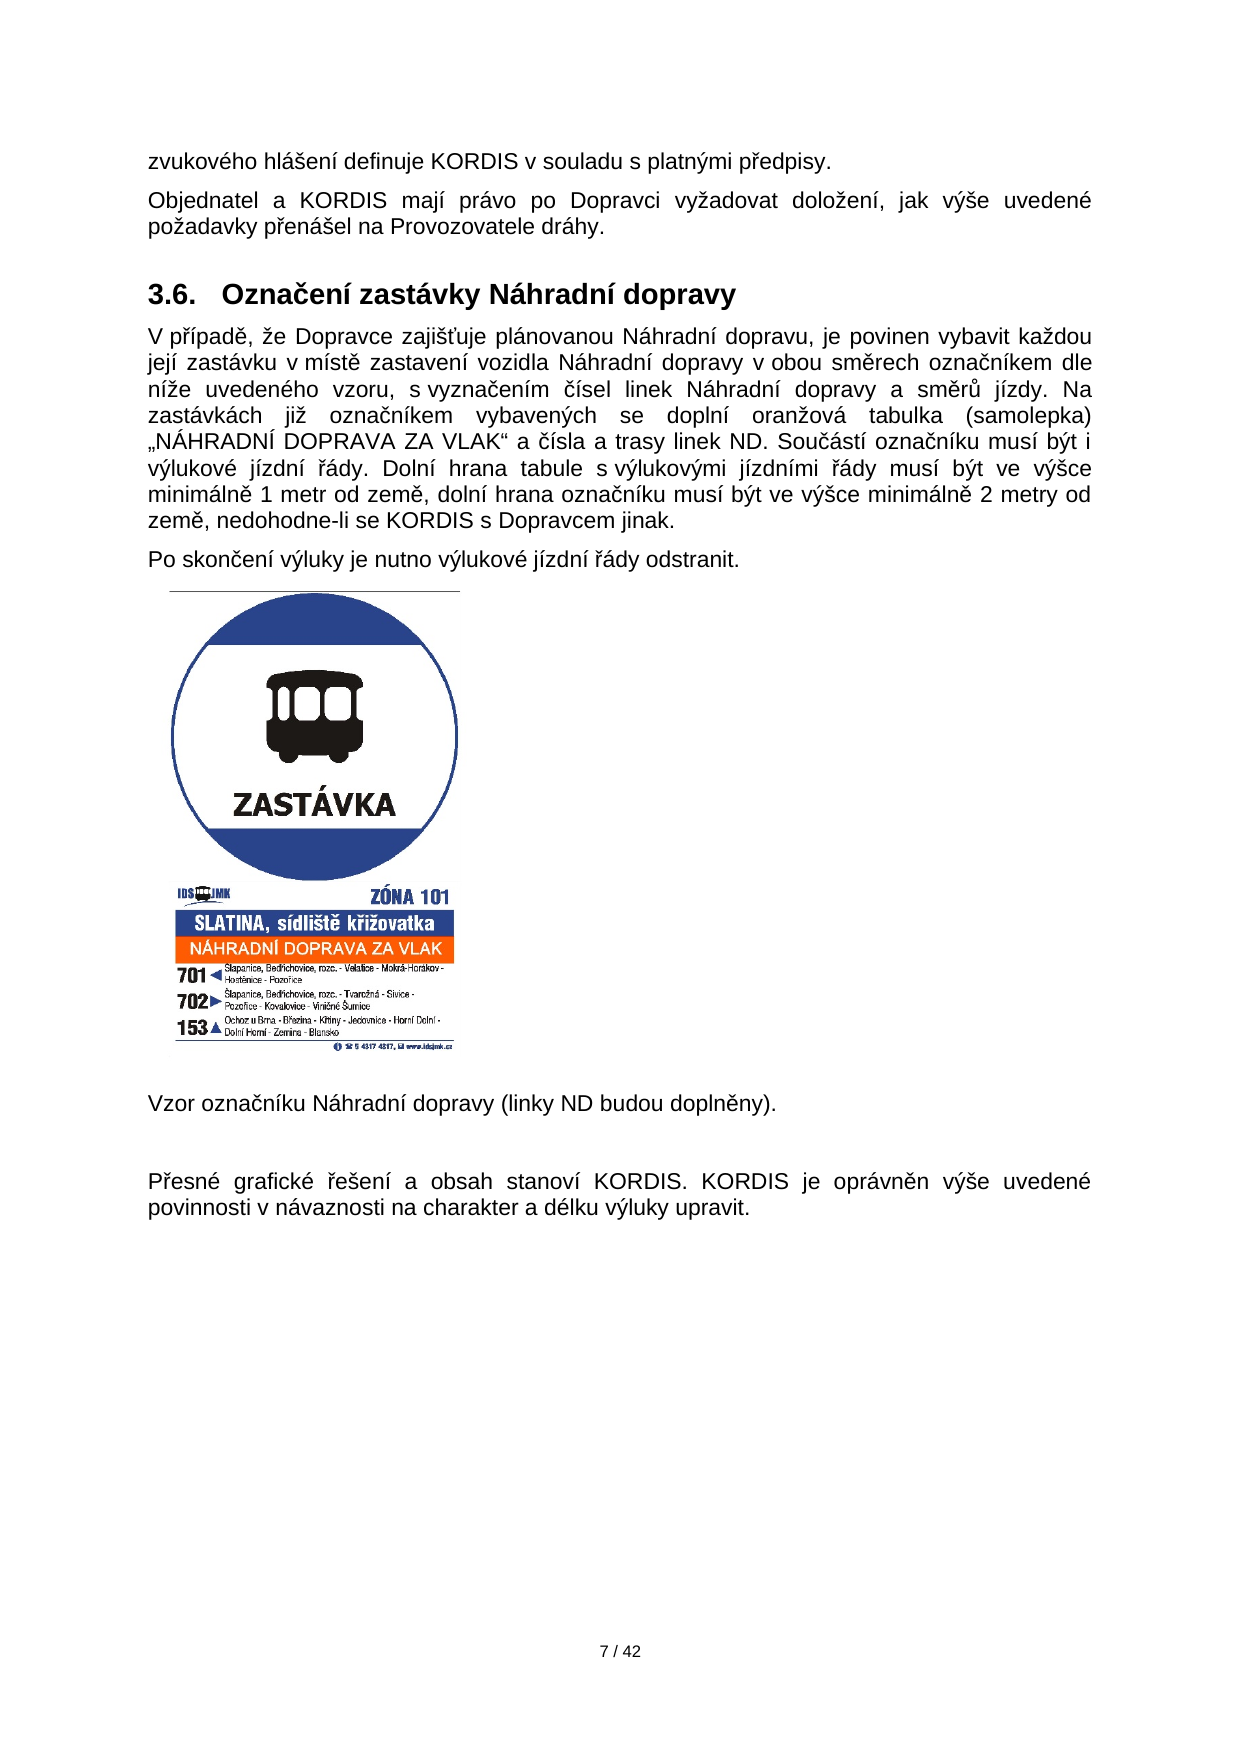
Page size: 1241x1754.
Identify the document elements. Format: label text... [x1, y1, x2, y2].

subtitle Označení zastávky Náhradní dopravy [148, 277, 1092, 310]
text Objednatel a KORDIS mají právo po Dopravci vyžadovat doložení, jak výše uvedené požadavky přenášel na Provozovatele dráhy. [148, 187, 1092, 239]
text Vzor označníku Náhradní dopravy (linky ND budou doplněny). [148, 1090, 1092, 1116]
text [148, 148, 1092, 174]
text Po skončení výluky je nutno výlukové jízdní řády odstranit. [148, 546, 1092, 572]
picture [150, 591, 486, 1067]
text Přesné grafické řešení a obsah stanoví KORDIS. KORDIS je oprávněn výše uvedené povinnosti v návaznosti na charakter a délku výluky upravit. [148, 1168, 1092, 1221]
text V případě, že Dopravce zajišťuje plánovanou Náhradní dopravu, je povinen vybavit každou její zastávku v místě zastavení vozidla Náhradní dopravy v obou směrech označníkem dle níže uvedeného vzoru, s vyznačením čísel linek Náhradní dopravy a směrů jízdy. Na zastávkách již označníkem vybavených se doplní oranžová tabulka (samolepka) „NÁHRADNÍ DOPRAVA ZA VLAK“ a čísla a trasy linek ND. Součástí označníku musí být i výlukové jízdní řády. Dolní hrana tabule s výlukovými jízdními řády musí být ve výšce minimálně 1 metr od země, dolní hrana označníku musí být ve výšce minimálně 2 metry od země, nedohodne-li se KORDIS s Dopravcem jinak. [148, 323, 1092, 534]
